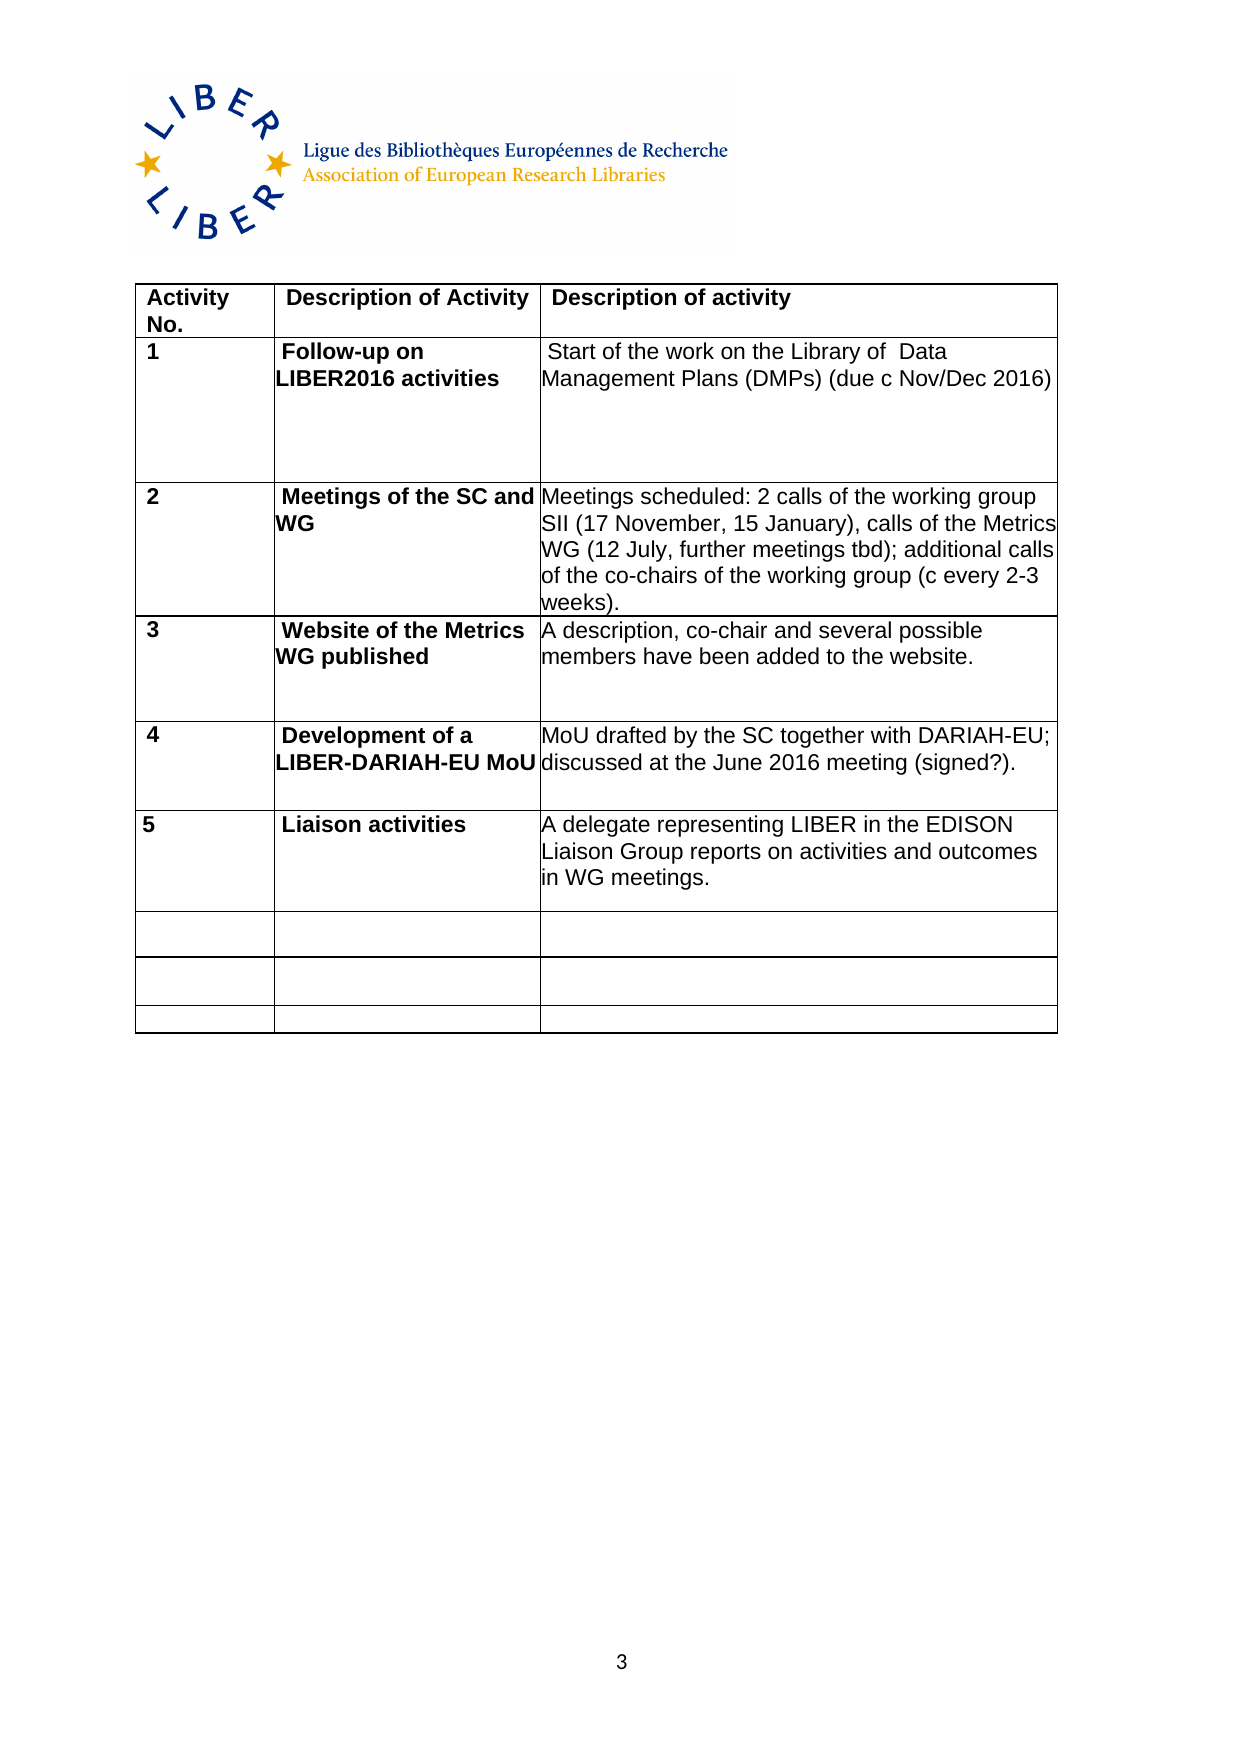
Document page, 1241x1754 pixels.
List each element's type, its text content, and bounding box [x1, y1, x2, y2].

table_cell [275, 1006, 540, 1032]
table_cell 3 [136, 617, 274, 721]
table_cell [541, 958, 1057, 1005]
table_cell [541, 912, 1057, 956]
table_cell [275, 958, 540, 1005]
table_cell 2 [136, 483, 274, 615]
table_cell Follow-up on LIBER2016 activities [275, 338, 540, 482]
table_cell Start of the work on the Library of Data Management Plans (DMPs) (due c Nov/Dec 2016) [541, 338, 1057, 482]
table_cell [136, 1006, 274, 1032]
table_cell MoU drafted by the SC together with DARIAH-EU; discussed at the June 2016 meeting (signed?). [541, 722, 1057, 810]
table_cell A description, co-chair and several possible members have been added to the website. [541, 617, 1057, 721]
table_header Description of activity [541, 285, 1057, 337]
picture [129, 76, 735, 253]
table_cell A delegate representing LIBER in the EDISON Liaison Group reports on activities and outcomes in WG meetings. [541, 811, 1057, 911]
table_cell [541, 1006, 1057, 1032]
table_cell Liaison activities [275, 811, 540, 911]
table_header Description of Activity [275, 285, 540, 337]
table_cell Meetings scheduled: 2 calls of the working group SII (17 November, 15 January), calls of the Metrics WG (12 July, further meetings tbd); additional calls of the co-chairs of the working group (c every 2-3 weeks). [541, 483, 1057, 615]
table_cell Development of a LIBER-DARIAH-EU MoU [275, 722, 540, 810]
table_header Activity No. [136, 285, 274, 337]
table_cell Meetings of the SC and WG [275, 483, 540, 615]
table_cell 5 [136, 811, 274, 911]
table_cell Website of the Metrics WG published [275, 617, 540, 721]
table_cell [136, 912, 274, 956]
table_cell 1 [136, 338, 274, 482]
table_cell [136, 958, 274, 1005]
table_cell 4 [136, 722, 274, 810]
table_cell [275, 912, 540, 956]
